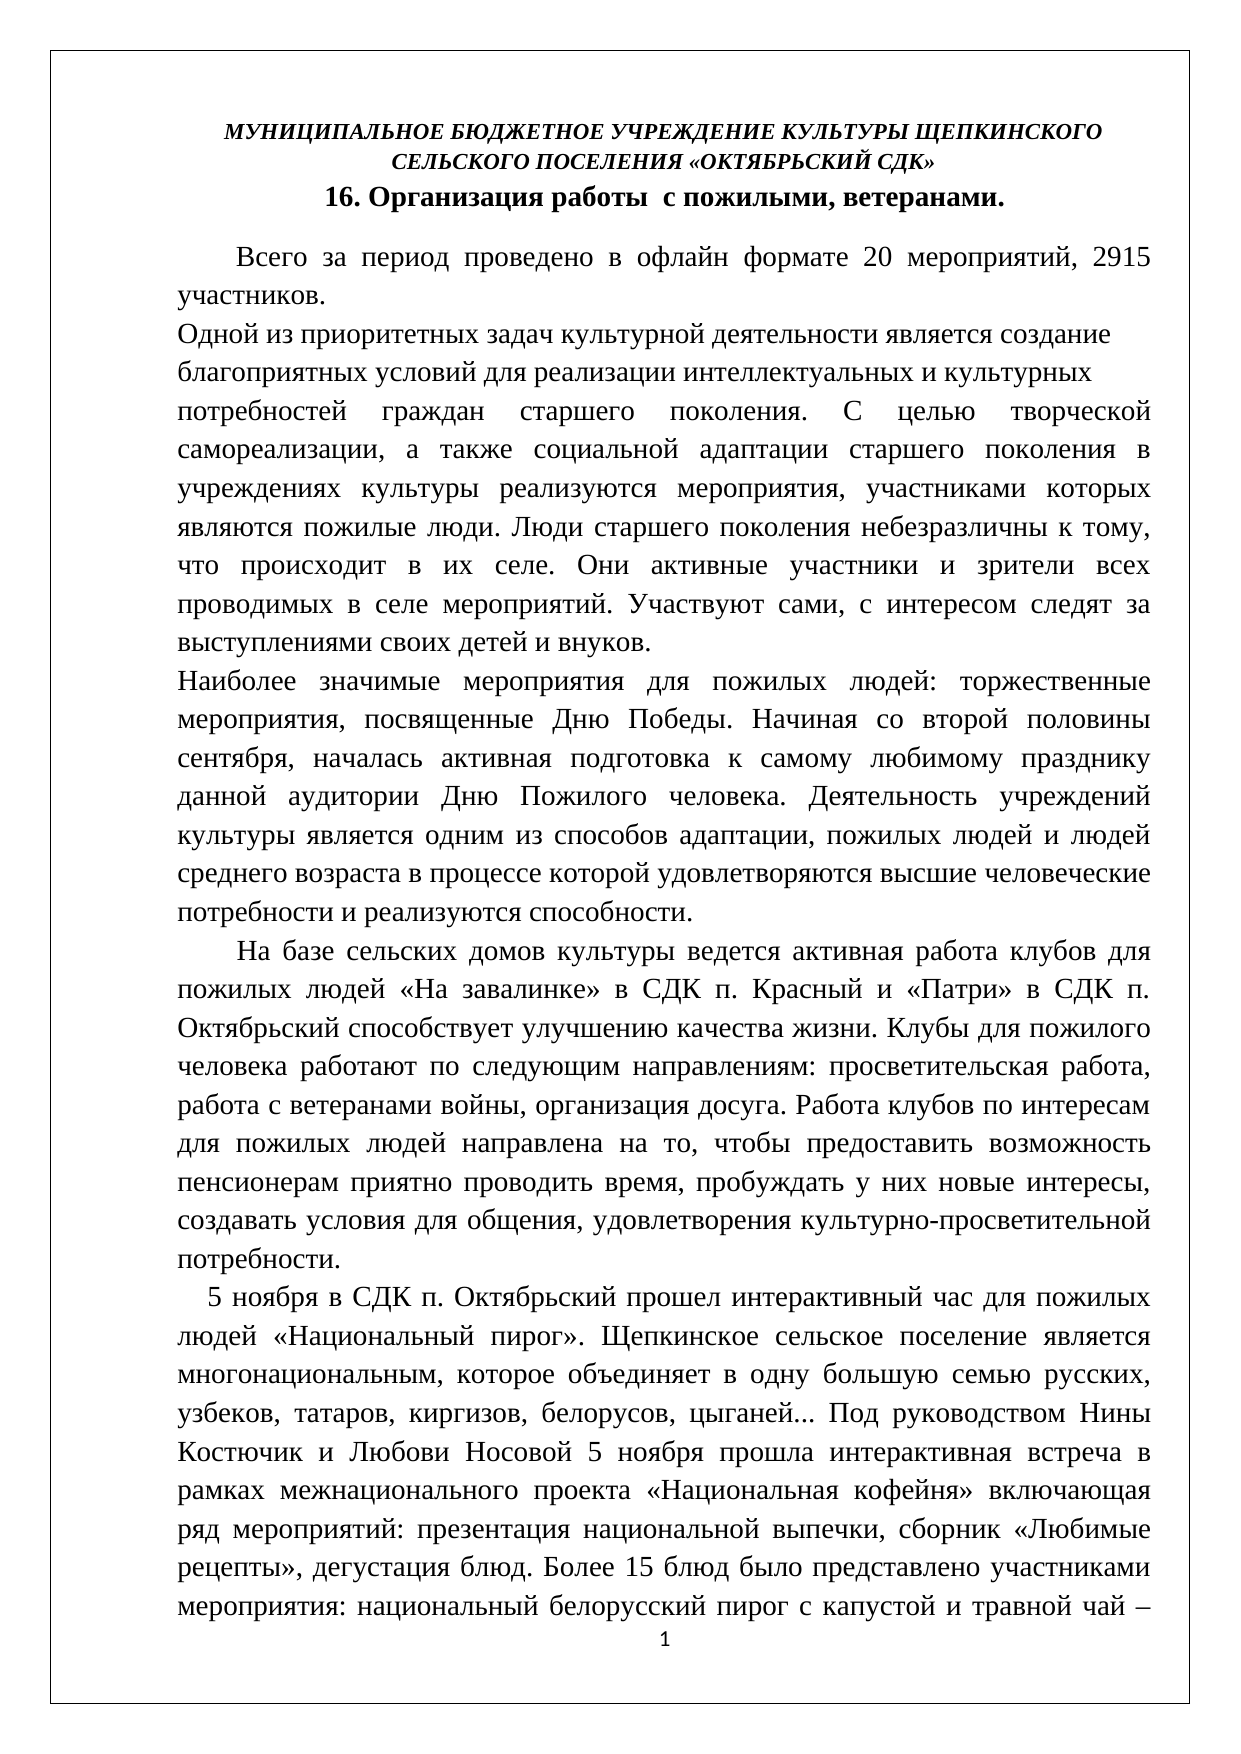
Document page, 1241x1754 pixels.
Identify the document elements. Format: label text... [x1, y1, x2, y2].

text потребностей граждан старшего поколения. С целью творческой самореализации, а также социальной адаптации старшего поколения в учреждениях культуры реализуются мероприятия, участниками которых являются пожилые люди. Люди старшего поколения небезразличны к тому, что происходит в их селе. Они активные участники и зрители всех проводимых в селе мероприятий. Участвуют сами, с интересом следят за выступлениями своих детей и внуков. [177, 393, 1152, 658]
text Одной из приоритетных задач культурной деятельности является создание [177, 316, 1152, 349]
text Всего за период проведено в офлайн формате 20 мероприятий, 2915 участников. [177, 239, 1152, 311]
text На базе сельских домов культуры ведется активная работа клубов для пожилых людей «На завалинке» в СДК п. Красный и «Патри» в СДК п. Октябрьский способствует улучшению качества жизни. Клубы для пожилого человека работают по следующим направлениям: просветительская работа, работа с ветеранами войны, организация досуга. Работа клубов по интересам для пожилых людей направлена на то, чтобы предоставить возможность пенсионерам приятно проводить время, пробуждать у них новые интересы, создавать условия для общения, удовлетворения культурно-просветительной потребности. [177, 933, 1152, 1274]
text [177, 1279, 1152, 1621]
text благоприятных условий для реализации интеллектуальных и культурных [177, 354, 1152, 388]
text МУНИЦИПАЛЬНОЕ БЮДЖЕТНОЕ УЧРЕЖДЕНИЕ КУЛЬТУРЫ ЩЕПКИНСКОГО СЕЛЬСКОГО ПОСЕЛЕНИЯ «ОКТЯБРЬСКИЙ СДК» 16. Организация работы с пожилыми, ветеранами. [177, 118, 1152, 213]
text Наиболее значимые мероприятия для пожилых людей: торжественные мероприятия, посвященные Дню Победы. Начиная со второй половины сентября, началась активная подготовка к самому любимому празднику данной аудитории Дню Пожилого человека. Деятельность учреждений культуры является одним из способов адаптации, пожилых людей и людей среднего возраста в процессе которой удовлетворяются высшие человеческие потребности и реализуются способности. [177, 663, 1152, 928]
